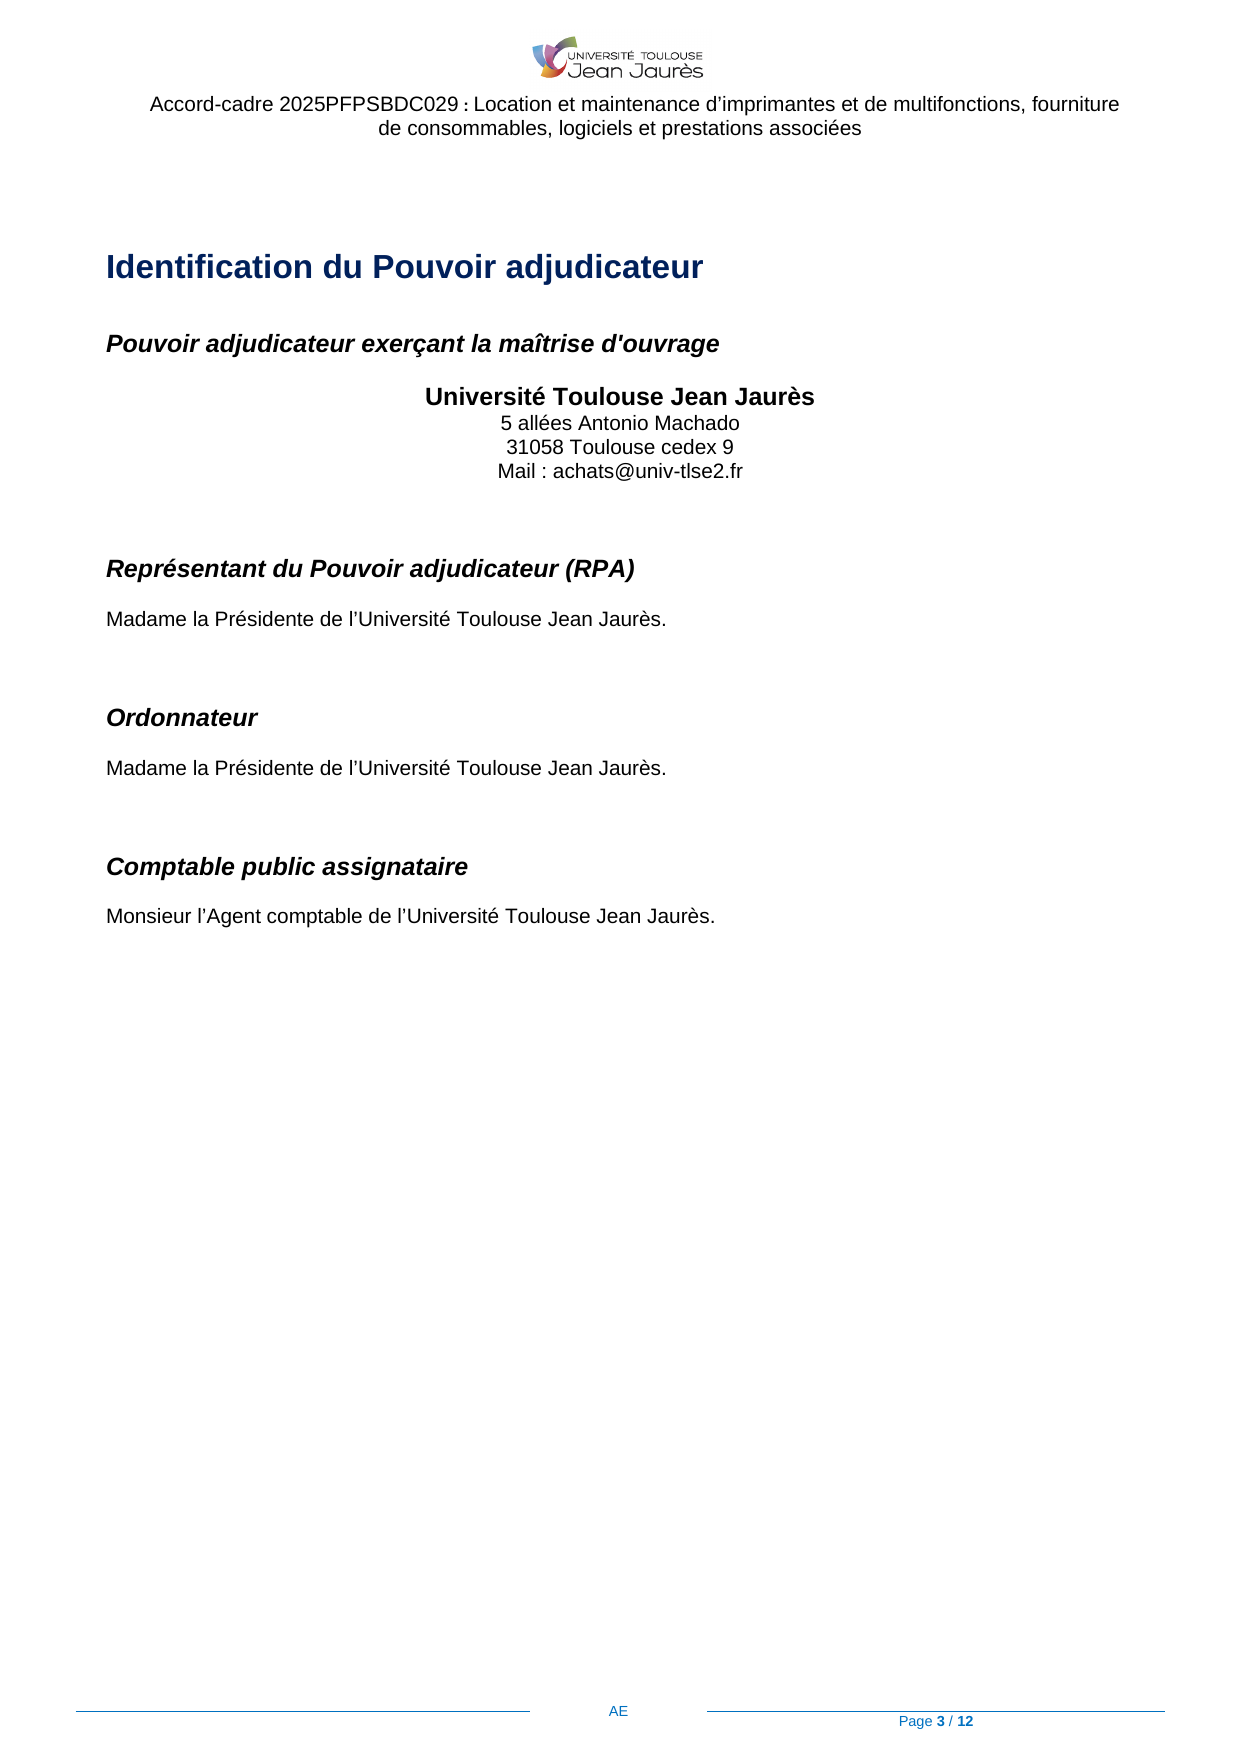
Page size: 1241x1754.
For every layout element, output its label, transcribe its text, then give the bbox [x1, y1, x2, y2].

text Comptable public assignataire [106, 852, 1134, 880]
text Mail : achats@univ-tlse2.fr [106, 459, 1134, 483]
text Monsieur l’Agent comptable de l’Université Toulouse Jean Jaurès. [106, 904, 1134, 928]
picture [528, 29, 712, 92]
text Représentant du Pouvoir adjudicateur (RPA) [106, 554, 1134, 583]
title Identification du Pouvoir adjudicateur [106, 247, 1134, 286]
text Madame la Présidente de l’Université Toulouse Jean Jaurès. [106, 756, 1134, 780]
text Pouvoir adjudicateur exerçant la maîtrise d'ouvrage [106, 329, 1134, 358]
text Madame la Présidente de l’Université Toulouse Jean Jaurès. [106, 607, 1134, 631]
text Université Toulouse Jean Jaurès [106, 382, 1134, 411]
text 31058 Toulouse cedex 9 [106, 435, 1134, 459]
text Ordonnateur [106, 703, 1134, 732]
text 5 allées Antonio Machado [106, 411, 1134, 435]
